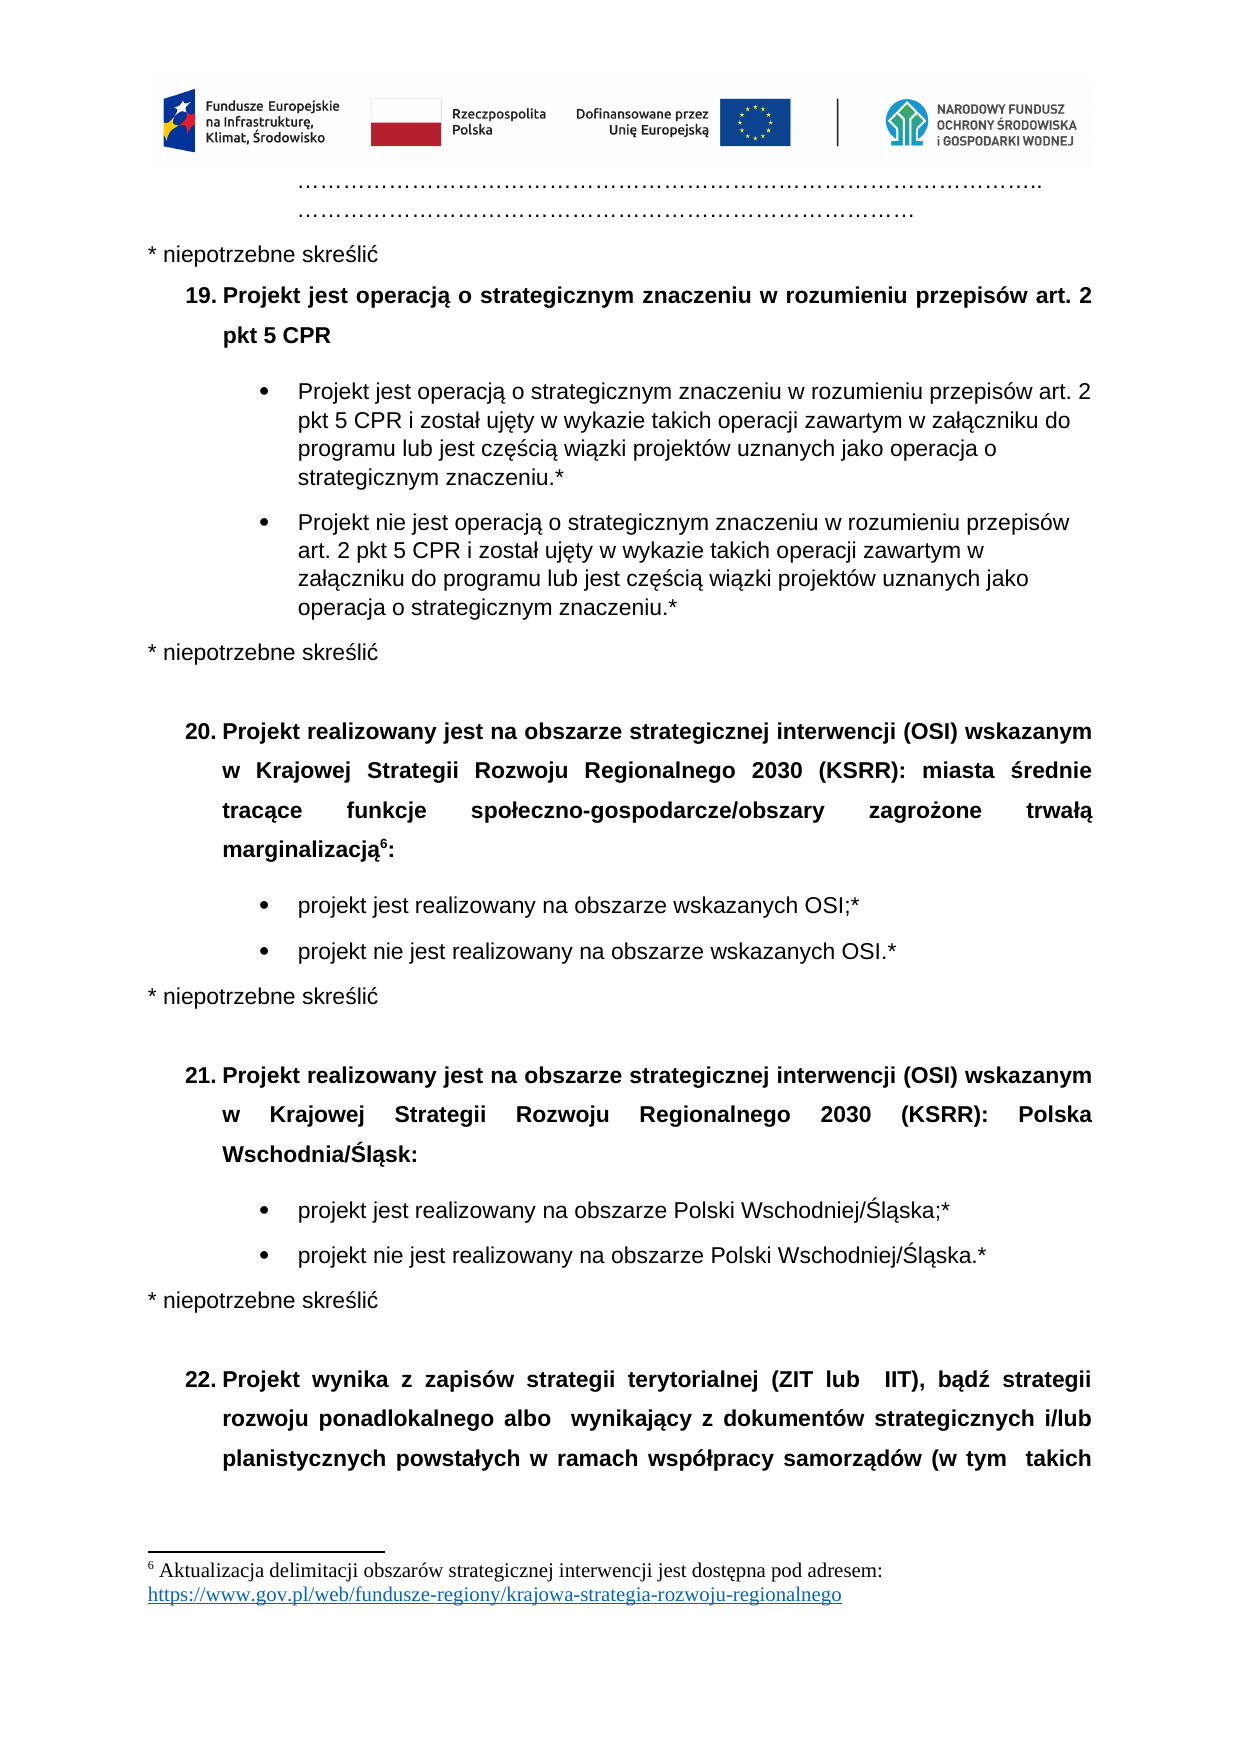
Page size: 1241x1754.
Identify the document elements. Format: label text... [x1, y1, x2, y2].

list Projekt nie jest operacją o strategicznym znaczeniu w rozumieniu przepisów art. 2 pkt 5 CPR i został ujęty w wykazie takich operacji zawartym w załączniku do programu lub jest częścią wiązki projektów uznanych jako operacja o strategicznym znaczeniu.* [260, 508, 1093, 620]
list Projekt jest operacją o strategicznym znaczeniu w rozumieniu przepisów art. 2 pkt 5 CPR [185, 282, 1093, 348]
list projekt jest realizowany na obszarze wskazanych OSI;* [260, 892, 1093, 919]
text * niepotrzebne skreślić [148, 639, 1093, 665]
list Projekt realizowany jest na obszarze strategicznej interwencji (OSI) wskazanym w Krajowej Strategii Rozwoju Regionalnego 2030 (KSRR): miasta średnie tracące funkcje społeczno-gospodarcze/obszary zagrożone trwałą marginalizacją: [185, 718, 1093, 863]
text * niepotrzebne skreślić [148, 1287, 1093, 1313]
list projekt jest realizowany na obszarze Polski Wschodniej/Śląska;* [260, 1197, 1093, 1223]
list Projekt realizowany jest na obszarze strategicznej interwencji (OSI) wskazanym w Krajowej Strategii Rozwoju Regionalnego 2030 (KSRR): Polska Wschodnia/Śląsk: [185, 1062, 1093, 1167]
text * niepotrzebne skreślić [148, 241, 1093, 267]
list Projekt jest operacją o strategicznym znaczeniu w rozumieniu przepisów art. 2 pkt 5 CPR i został ujęty w wykazie takich operacji zawartym w załączniku do programu lub jest częścią wiązki projektów uznanych jako operacja o strategicznym znaczeniu.* [260, 378, 1093, 490]
list projekt nie jest realizowany na obszarze Polski Wschodniej/Śląska.* [260, 1242, 1093, 1268]
picture [147, 73, 1093, 168]
list projekt nie jest realizowany na obszarze wskazanych OSI.* [260, 938, 1093, 964]
text * niepotrzebne skreślić [148, 983, 1093, 1009]
